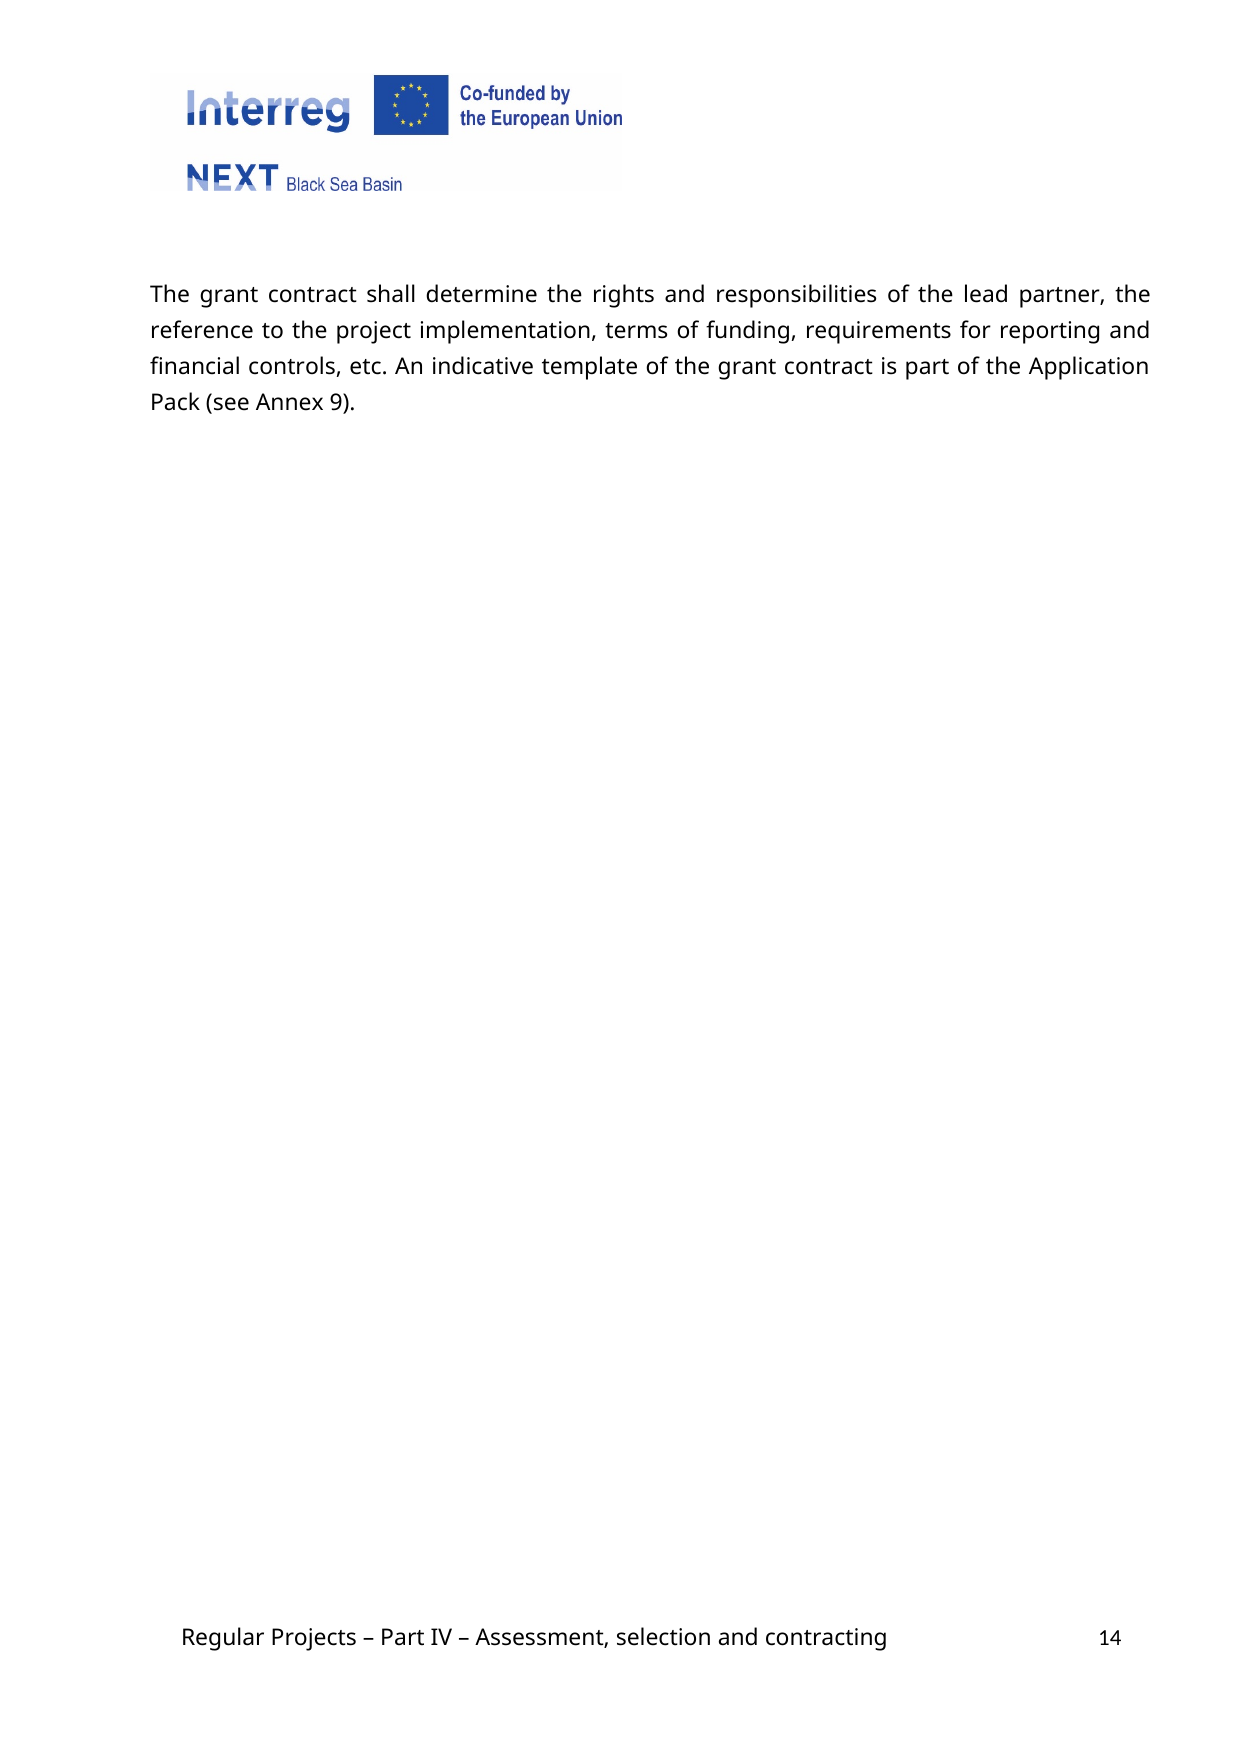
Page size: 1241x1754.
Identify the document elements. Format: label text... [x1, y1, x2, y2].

picture [150, 73, 622, 191]
text The grant contract shall determine the rights and responsibilities of the lead partner, the reference to the project implementation, terms of funding, requirements for reporting and financial controls, etc. An indicative template of the grant contract is part of the Application Pack (see Annex 9). [150, 278, 1152, 417]
